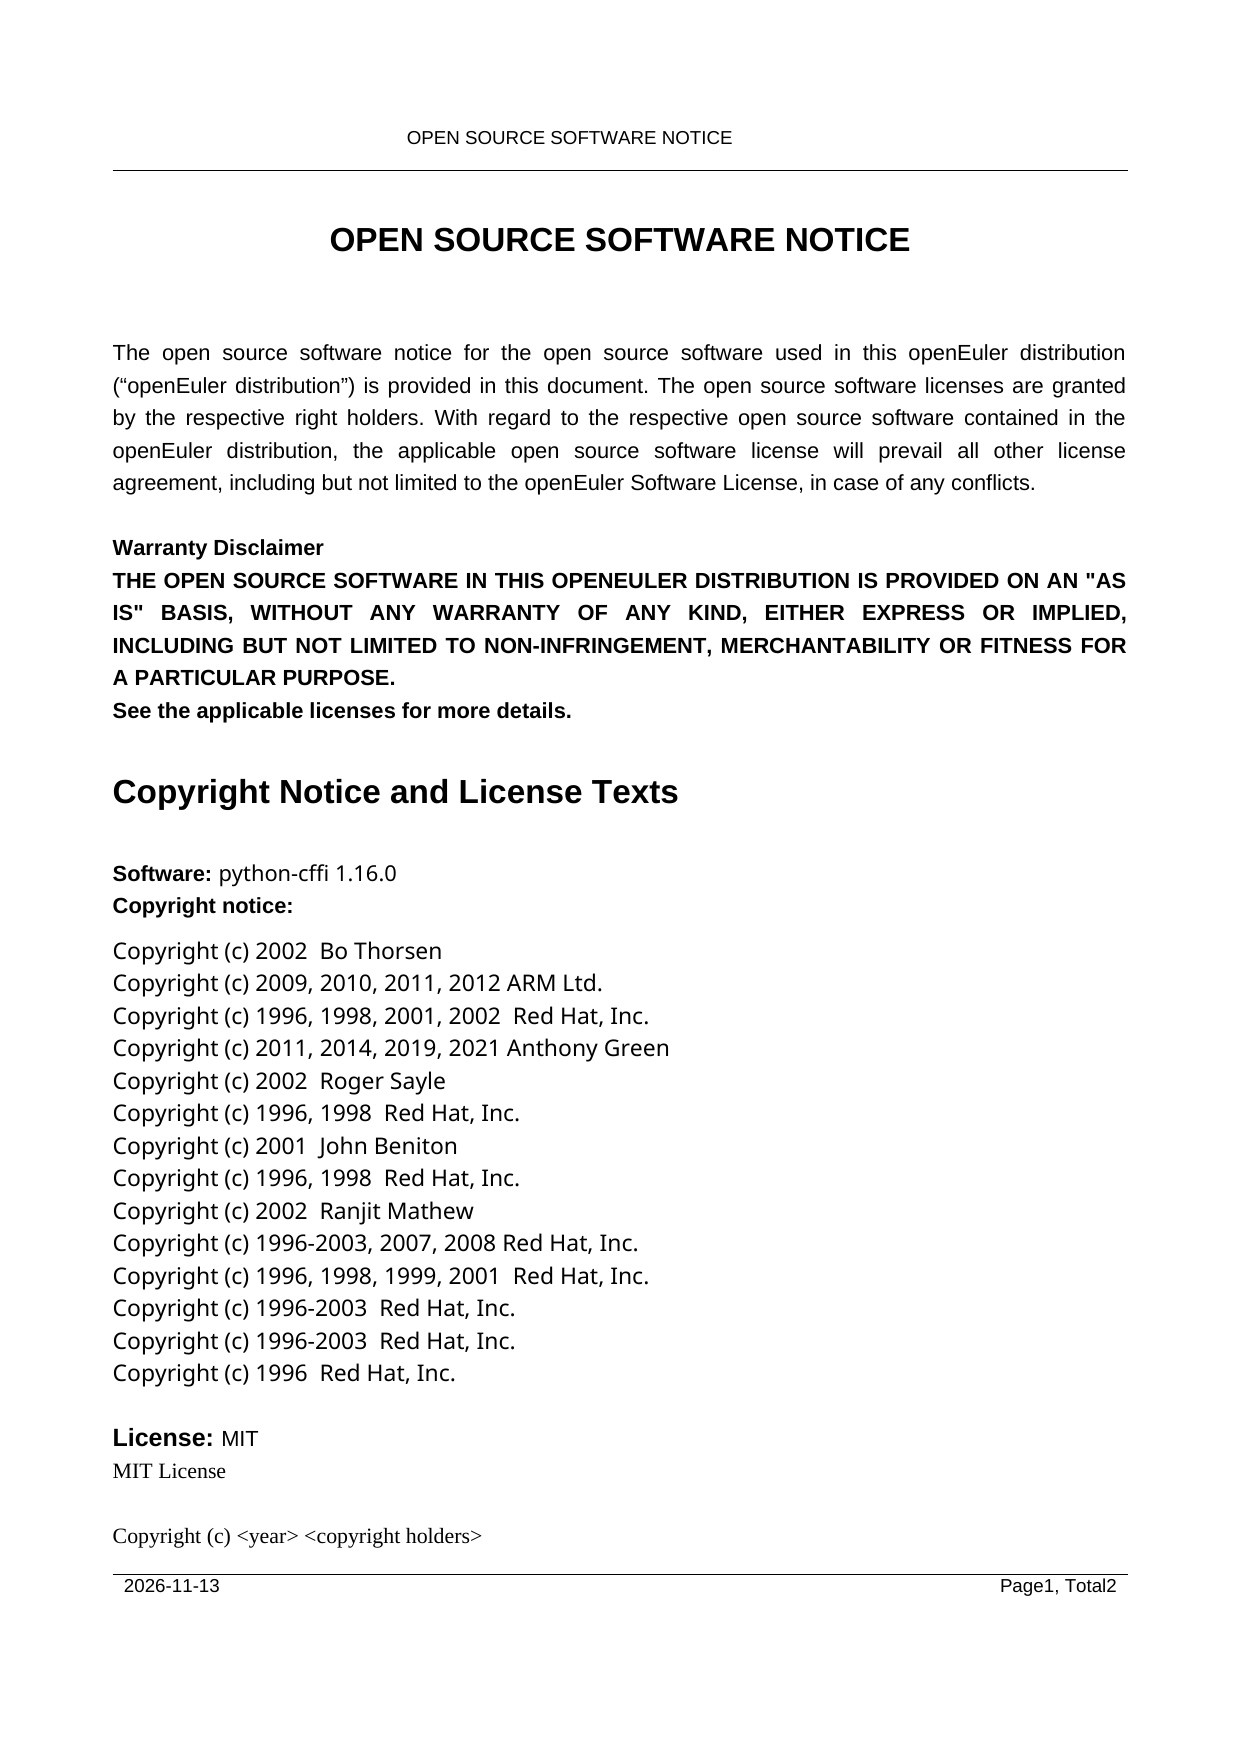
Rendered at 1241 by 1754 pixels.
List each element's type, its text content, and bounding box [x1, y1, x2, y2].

title Software: python-cffi 1.16.0 [112, 856, 1128, 889]
text License: MIT [112, 1421, 1128, 1454]
text Warranty Disclaimer [112, 531, 1128, 564]
text The open source software notice for the open source software used in this openEuler distribution (“openEuler distribution”) is provided in this document. The open source software licenses are granted by the respective right holders. With regard to the respective open source software contained in the openEuler distribution, the applicable open source software license will prevail all other license agreement, including but not limited to the openEuler Software License, in case of any conflicts. [112, 336, 1128, 499]
text OPEN SOURCE SOFTWARE NOTICE [112, 206, 1128, 271]
text Copyright notice: [112, 889, 1128, 921]
text THE OPEN SOURCE SOFTWARE IN THIS OPENEULER DISTRIBUTION IS PROVIDED ON AN "AS IS" BASIS, WITHOUT ANY WARRANTY OF ANY KIND, EITHER EXPRESS OR IMPLIED, INCLUDING BUT NOT LIMITED TO NON-INFRINGEMENT, MERCHANTABILITY OR FITNESS FOR A PARTICULAR PURPOSE. See the applicable licenses for more details. [112, 564, 1128, 726]
text Copyright Notice and License Texts [112, 759, 1128, 824]
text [112, 1454, 1128, 1551]
text Copyright (c) 2002 Bo Thorsen Copyright (c) 2009, 2010, 2011, 2012 ARM Ltd. Copyright (c) 1996, 1998, 2001, 2002 Red Hat, Inc. Copyright (c) 2011, 2014, 2019, 2021 Anthony Green Copyright (c) 2002 Roger Sayle Copyright (c) 1996, 1998 Red Hat, Inc. Copyright (c) 2001 John Beniton Copyright (c) 1996, 1998 Red Hat, Inc. Copyright (c) 2002 Ranjit Mathew Copyright (c) 1996-2003, 2007, 2008 Red Hat, Inc. Copyright (c) 1996, 1998, 1999, 2001 Red Hat, Inc. Copyright (c) 1996-2003 Red Hat, Inc. Copyright (c) 1996-2003 Red Hat, Inc. Copyright (c) 1996 Red Hat, Inc. [112, 934, 1128, 1421]
